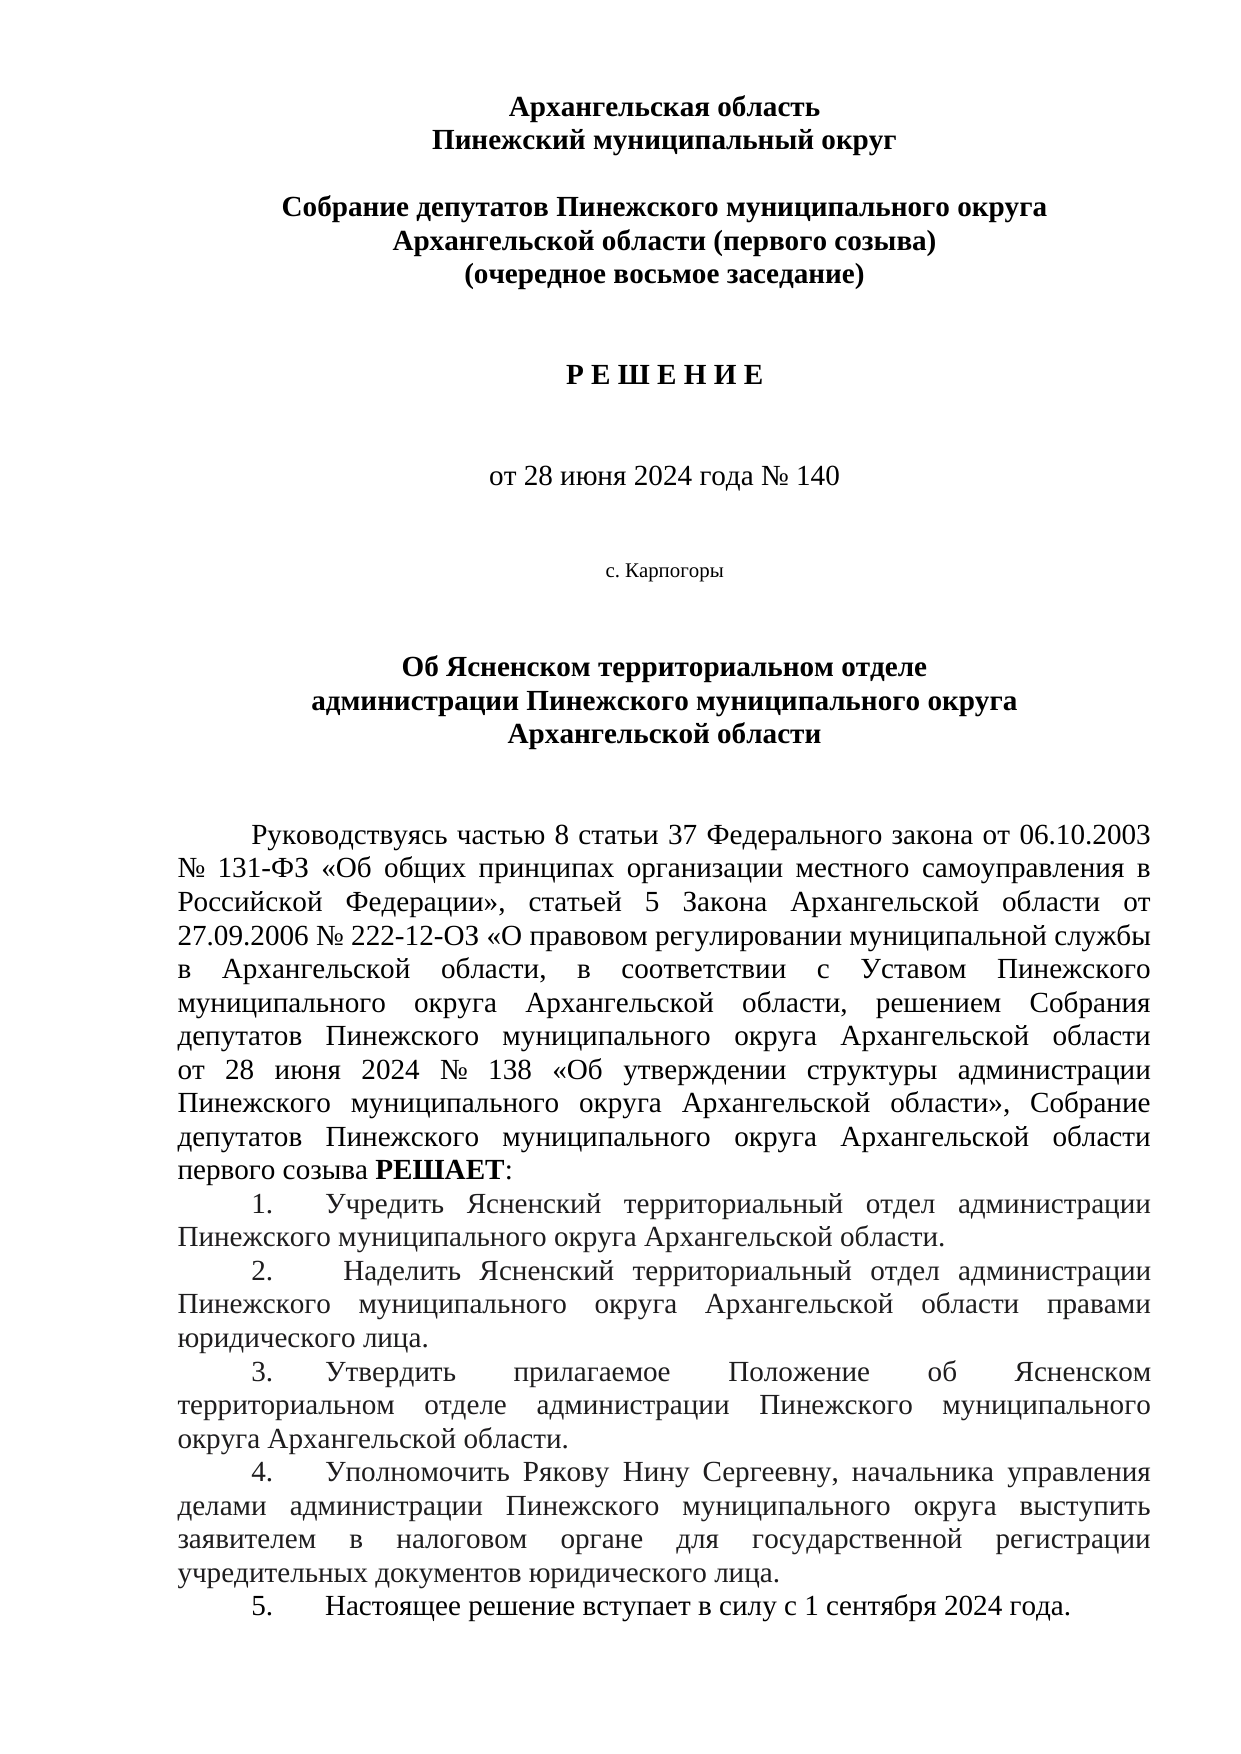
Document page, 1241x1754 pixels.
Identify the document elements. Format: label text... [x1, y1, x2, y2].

list Наделить Ясненский территориальный отдел администрации Пинежского муниципального округа Архангельской области правами юридического лица. [177, 1253, 1152, 1354]
title от 28 июня 2024 года № 140 [177, 458, 1152, 491]
title (очередное восьмое заседание) [177, 256, 1152, 290]
text Архангельской области [177, 716, 1152, 750]
title с. Карпогоры [177, 558, 1152, 582]
list Утвердить прилагаемое Положение об Ясненском территориальном отделе администрации Пинежского муниципального округа Архангельской области. [177, 1354, 1152, 1454]
list Учредить Ясненский территориальный отдел администрации Пинежского муниципального округа Архангельской области. [177, 1186, 1152, 1253]
list Настоящее решение вступает в силу с 1 сентября 2024 года. [177, 1588, 1152, 1622]
list Уполномочить Рякову Нину Сергеевну, начальника управления делами администрации Пинежского муниципального округа выступить заявителем в налоговом органе для государственной регистрации учредительных документов юридического лица. [177, 1454, 1152, 1588]
title Архангельская область [177, 89, 1152, 122]
title Р Е Ш Е Н И Е [177, 357, 1152, 391]
text Об Ясненском территориальном отделе [177, 649, 1152, 683]
title Собрание депутатов Пинежского муниципального округа Архангельской области (первого созыва) [177, 189, 1152, 256]
title Пинежский муниципальный округ [177, 122, 1152, 156]
text администрации Пинежского муниципального округа [177, 683, 1152, 716]
text Руководствуясь частью 8 статьи 37 Федерального закона от 06.10.2003 № 131-ФЗ «Об общих принципах организации местного самоуправления в Российской Федерации», статьей 5 Закона Архангельской области от 27.09.2006 № 222-12-ОЗ «О правовом регулировании муниципальной службы в Архангельской области, в соответствии с Уставом Пинежского муниципального округа Архангельской области, решением Собрания депутатов Пинежского муниципального округа Архангельской области от 28 июня 2024 № 138 «Об утверждении структуры администрации Пинежского муниципального округа Архангельской области», Собрание депутатов Пинежского муниципального округа Архангельской области первого созыва РЕШАЕТ: [177, 817, 1152, 1186]
